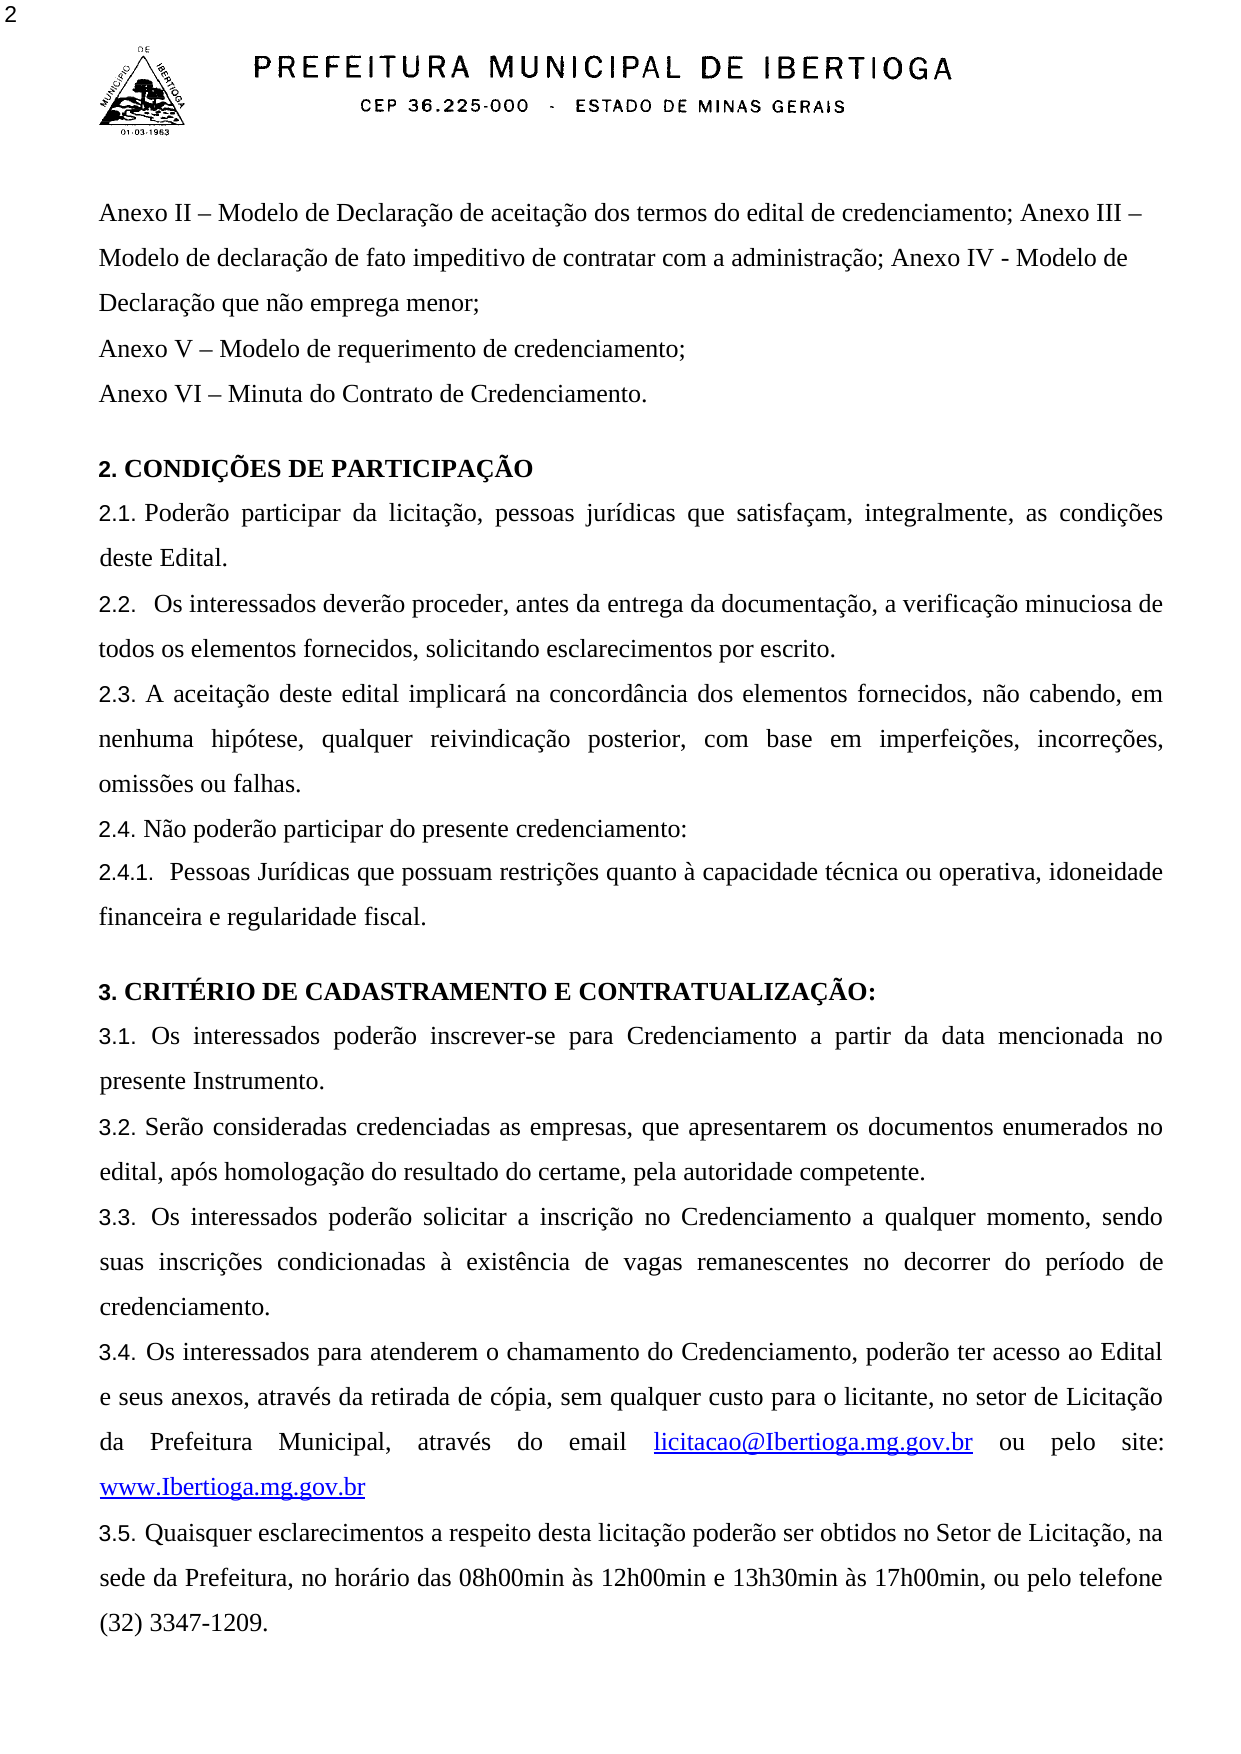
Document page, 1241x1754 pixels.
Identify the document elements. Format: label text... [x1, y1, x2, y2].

list Poderão participar da licitação, pessoas jurídicas que satisfaçam, integralmente, as condições deste Edital. [98, 497, 1165, 572]
list A aceitação deste edital implicará na concordância dos elementos fornecidos, não cabendo, em nenhuma hipótese, qualquer reivindicação posterior, com base em imperfeições, incorreções, omissões ou falhas. [98, 678, 1165, 798]
text Anexo V – Modelo de requerimento de credenciamento; [98, 333, 1165, 363]
list Serão consideradas credenciadas as empresas, que apresentarem os documentos enumerados no edital, após homologação do resultado do certame, pela autoridade competente. [98, 1111, 1165, 1186]
list Não poderão participar do presente credenciamento: [98, 813, 1165, 843]
subtitle CRITÉRIO DE CADASTRAMENTO E CONTRATUALIZAÇÃO: [98, 976, 1165, 1006]
text Anexo VI – Minuta do Contrato de Credenciamento. [98, 378, 1165, 408]
list Os interessados deverão proceder, antes da entrega da documentação, a verificação minuciosa de todos os elementos fornecidos, solicitando esclarecimentos por escrito. [98, 588, 1165, 663]
text Anexo II – Modelo de Declaração de aceitação dos termos do edital de credenciamento; Anexo III – Modelo de declaração de fato impeditivo de contratar com a administração; Anexo IV - Modelo de Declaração que não emprega menor; [98, 197, 1165, 317]
subtitle CONDIÇÕES DE PARTICIPAÇÃO [98, 453, 1165, 483]
list Os interessados poderão inscrever-se para Credenciamento a partir da data mencionada no presente Instrumento. [98, 1020, 1165, 1095]
list Os interessados poderão solicitar a inscrição no Credenciamento a qualquer momento, sendo suas inscrições condicionadas à existência de vagas remanescentes no decorrer do período de credenciamento. [98, 1201, 1165, 1321]
list Pessoas Jurídicas que possuam restrições quanto à capacidade técnica ou operativa, idoneidade financeira e regularidade fiscal. [98, 856, 1165, 931]
list Os interessados para atenderem o chamamento do Credenciamento, poderão ter acesso ao Edital e seus anexos, através da retirada de cópia, sem qualquer custo para o licitante, no setor de Licitação da Prefeitura Municipal, através do email licitacao@Ibertioga.mg.gov.br ou pelo site: www.Ibertioga.mg.gov.br [98, 1336, 1165, 1501]
list Quaisquer esclarecimentos a respeito desta licitação poderão ser obtidos no Setor de Licitação, na sede da Prefeitura, no horário das 08h00min às 12h00min e 13h30min às 17h00min, ou pelo telefone (32) 3347-1209. [98, 1517, 1165, 1637]
